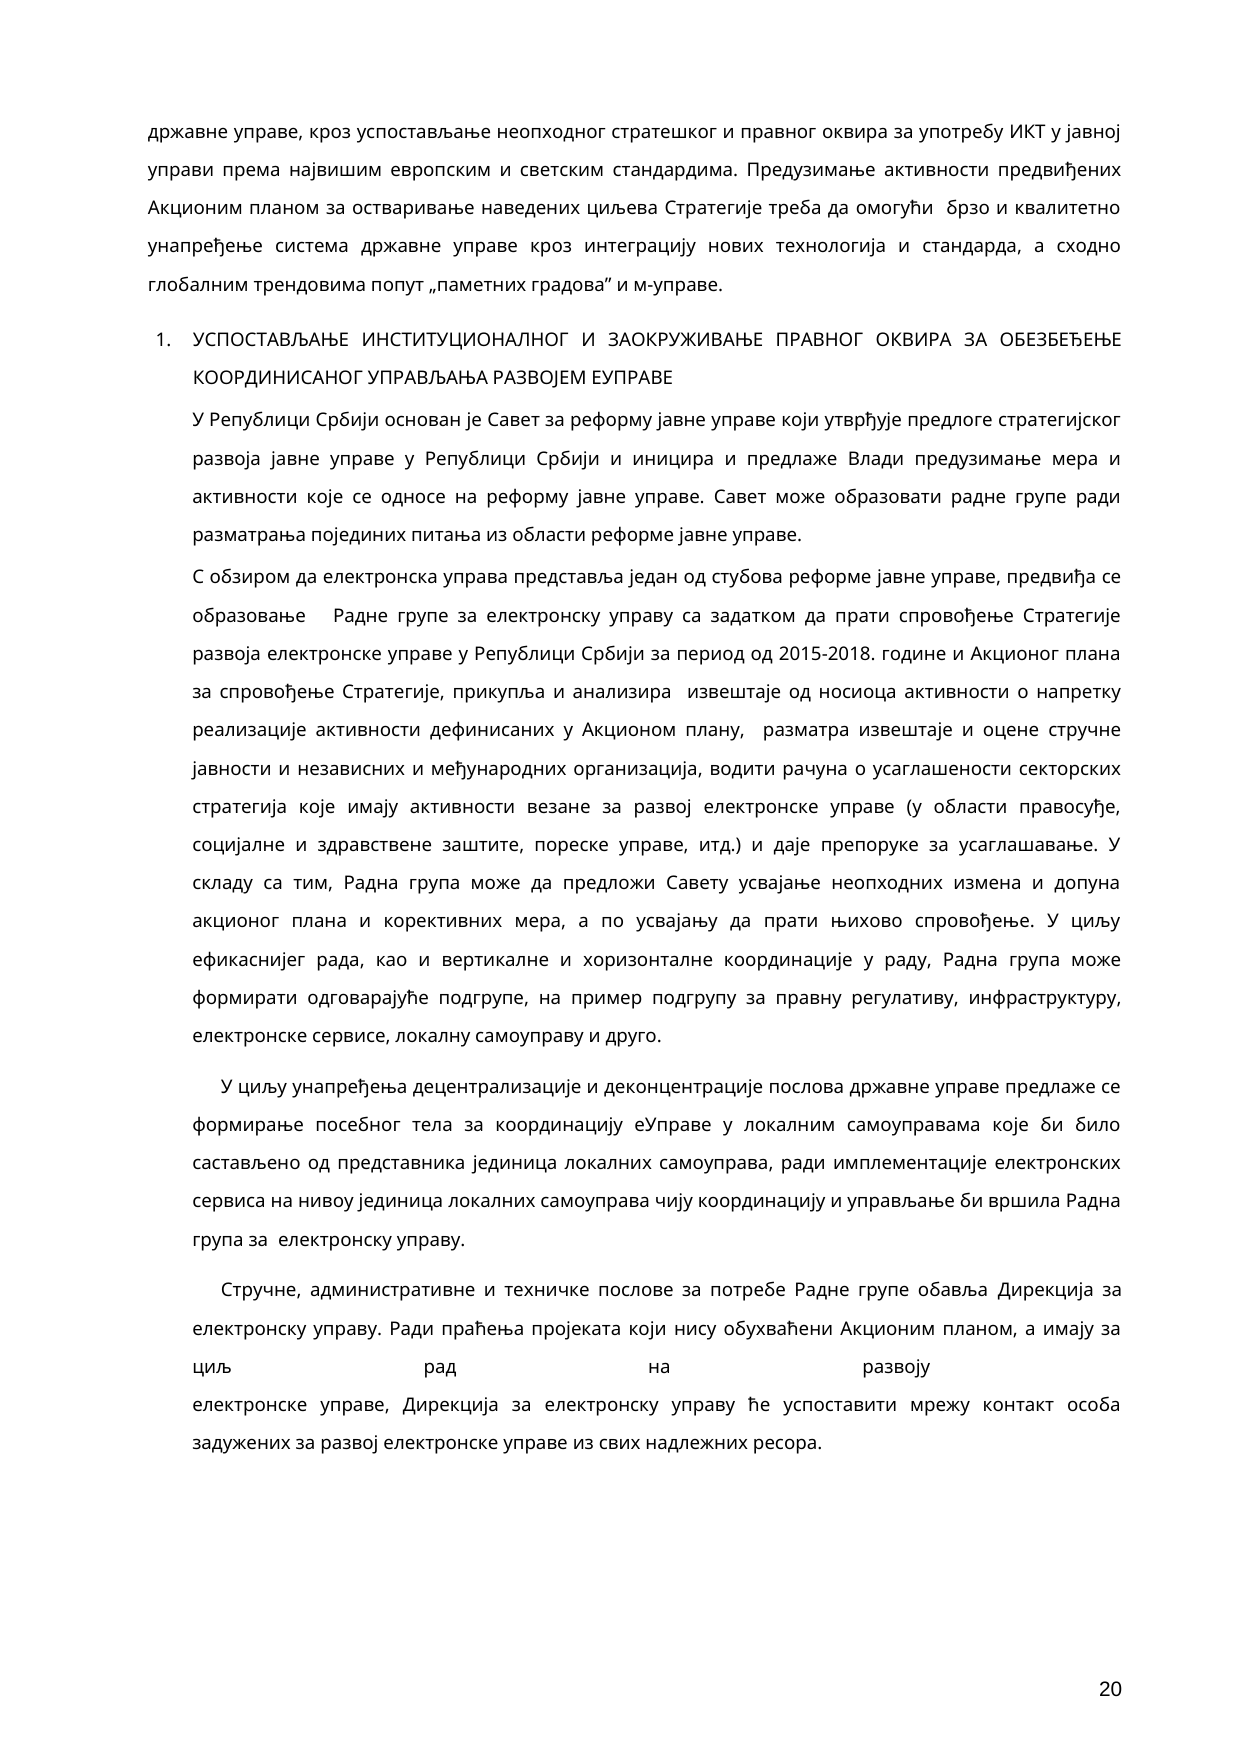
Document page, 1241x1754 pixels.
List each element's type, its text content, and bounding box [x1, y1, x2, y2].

text У циљу унапређења децентрализације и деконцентрације послова државне управе предлаже се формирање посебног тела за координацију еУправе у локалним самоуправама које би било састављено од представника јединица локалних самоуправа, ради имплементације електронских сервиса на нивоу јединица локалних самоуправа чију координацију и управљање би вршила Радна група за електронску управу. [192, 1073, 1122, 1252]
text У Републици Србији основан је Савет за реформу јавне управе који утврђује предлоге стратегијског развоја јавне управе у Републици Србији и иницира и предлаже Влади предузимање мера и активности које се односе на реформу јавне управе. Савет може образовати радне групе ради разматрања појединих питања из области реформе јавне управе. [192, 407, 1122, 547]
text С обзиром да електронска управа представља један од стубова реформе јавне управе, предвиђа се образовање Радне групе за електронску управу са задатком да прати спровођење Стратегије развоја електронске управе у Републици Србији за период од 2015-2018. године и Акционог плана за спровођење Стратегије, прикупља и анализира извештаје од носиоца активности о напретку реализације активности дефинисаних у Акционом плану, разматра извештаје и оцене стручне јавности и независних и међународних организација, водити рачуна о усаглашености секторских стратегија које имају активности везане за развој електронске управе (у области правосуђе, социјалне и здравствене заштите, пореске управе, итд.) и даје препоруке за усаглашавање. У складу са тим, Радна група може да предложи Савету усвајање неопходних измена и допуна акционог плана и корективних мера, а по усвајању да прати њихово спровођење. У циљу ефикаснијег рада, као и вертикалне и хоризонталне координације у раду, Радна група може формирати одговарајуће подгрупе, на пример подгрупу за правну регулативу, инфраструктуру, електронске сервисе, локалну самоуправу и друго. [192, 564, 1122, 1048]
text Стручне, административне и техничке послове за потребе Радне групе обавља Дирекција за електронску управу. Ради праћења пројеката који нису обухваћени Акционим планом, а имају за циљ рад на развоју електронске управе, Дирекција за електронску управу ће успоставити мрежу контакт особа задужених за развој електронске управе из свих надлежних ресора. [192, 1277, 1122, 1455]
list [148, 118, 1122, 297]
list успостављање институционалног и заокруживање правног оквира ЗА ОБЕЗБЕЂЕЊЕ координисаноГ управљања развојем еУправе [155, 326, 1122, 390]
